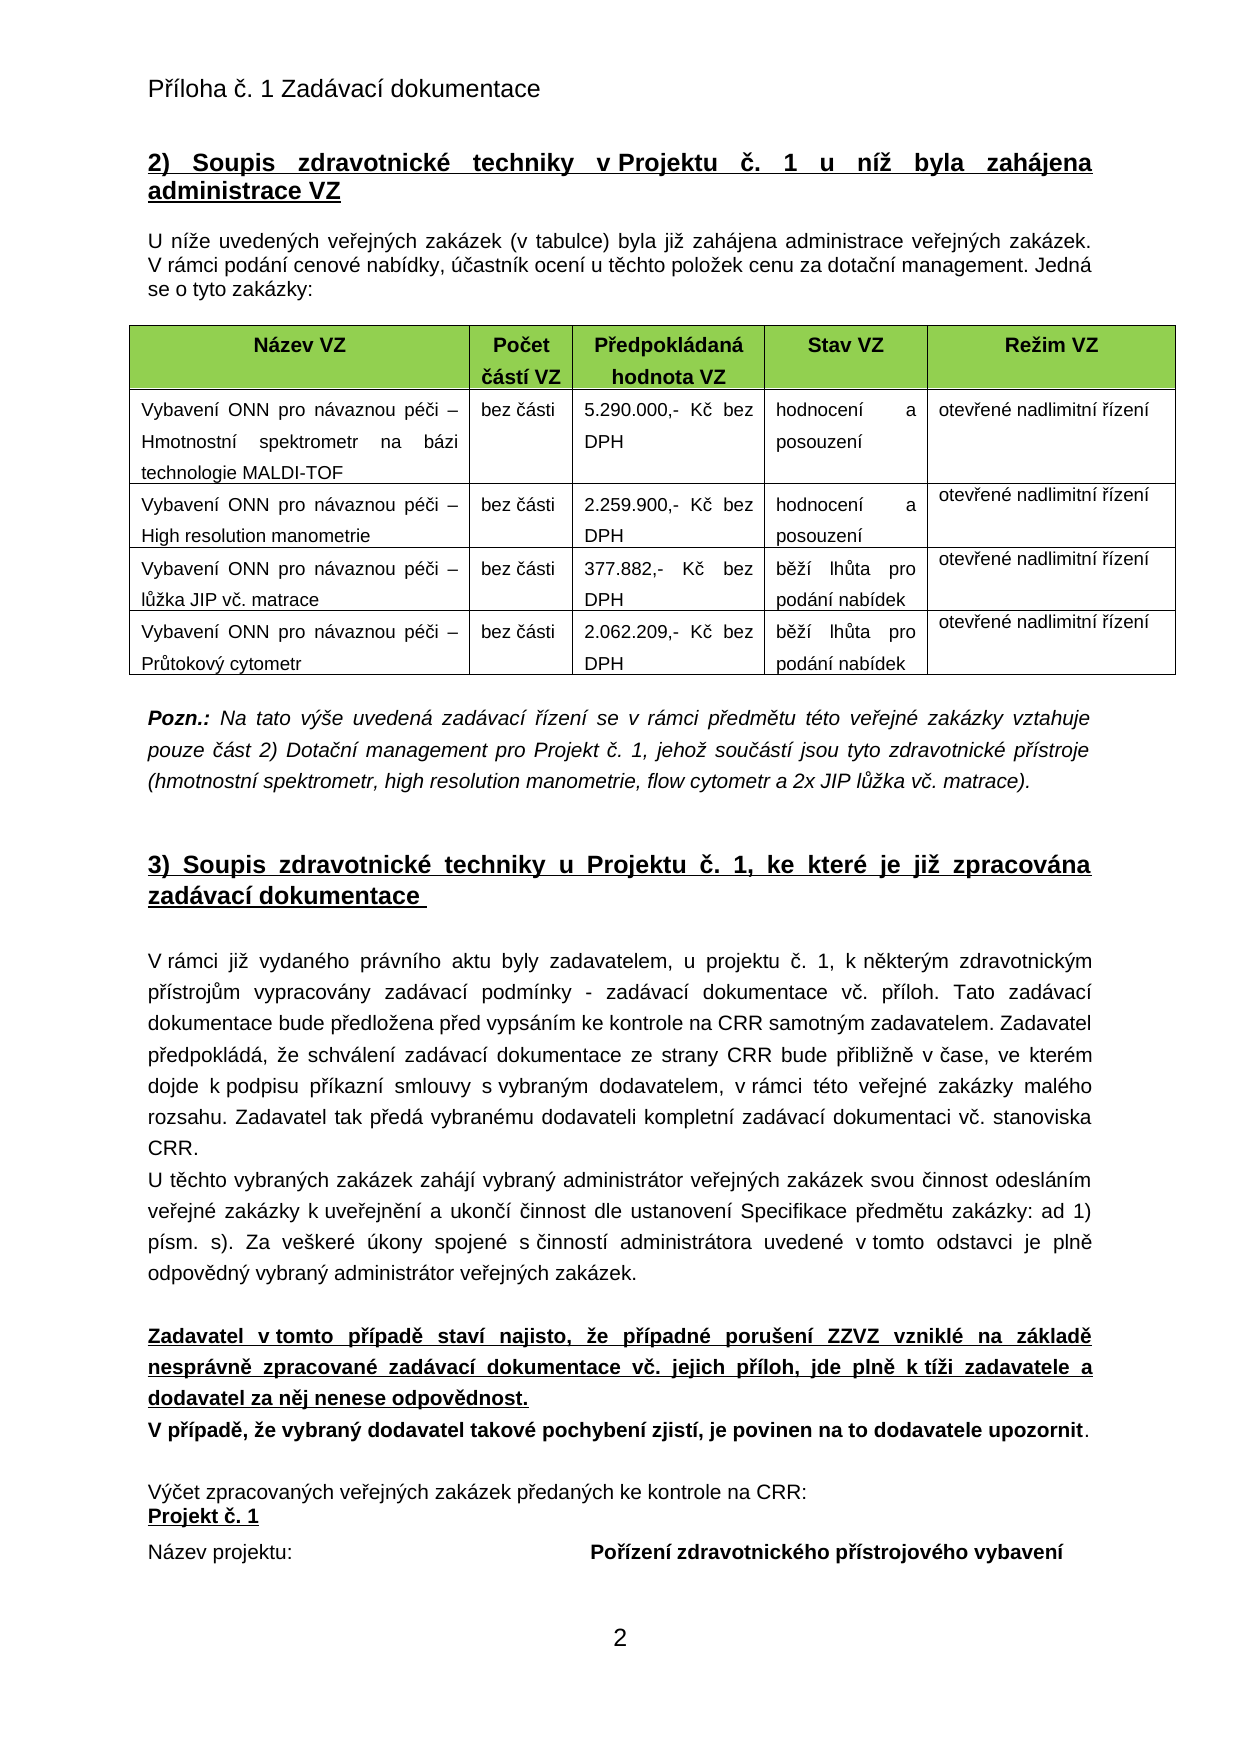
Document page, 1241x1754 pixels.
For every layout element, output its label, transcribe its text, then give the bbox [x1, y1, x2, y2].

table_cell 377.882,- Kč bez DPH [573, 548, 764, 610]
table_cell Vybavení ONN pro návaznou péči – High resolution manometrie [130, 484, 469, 547]
table_header Stav VZ [765, 326, 927, 388]
table_cell otevřené nadlimitní řízení [928, 548, 1175, 610]
table_header Název VZ [130, 326, 469, 388]
table_header Počet částí VZ [470, 326, 572, 388]
table_cell hodnocení a posouzení [765, 390, 927, 483]
text 2) Soupis zdravotnické techniky v Projektu č. 1 u níž byla zahájena administrace VZ [148, 174, 1093, 205]
table_cell 5.290.000,- Kč bez DPH [573, 390, 764, 483]
table_header Režim VZ [928, 326, 1175, 388]
text V případě, že vybraný dodavatel takové pochybení zjistí, je povinen na to dodavatele upozornit. [148, 1410, 1093, 1441]
table_cell Vybavení ONN pro návaznou péči – lůžka JIP vč. matrace [130, 548, 469, 610]
table_cell bez části [470, 611, 572, 674]
text 2) Soupis zdravotnické techniky v Projektu č. 1 u níž byla zahájena administrace VZ [148, 148, 1093, 173]
text U níže uvedených veřejných zakázek (v tabulce) byla již zahájena administrace veřejných zakázek. V rámci podání cenové nabídky, účastník ocení u těchto položek cenu za dotační management. Jedná se o tyto zakázky: [148, 229, 1093, 301]
table_cell hodnocení a posouzení [765, 484, 927, 547]
text Zadavatel v tomto případě staví najisto, že případné porušení ZZVZ vzniklé na základě nesprávně zpracované zadávací dokumentace vč. jejich příloh, jde plně k tíži zadavatele a dodavatel za něj nenese odpovědnost. [148, 1316, 1093, 1376]
text Název projektu: Pořízení zdravotnického přístrojového vybavení [148, 1540, 1093, 1564]
text V rámci již vydaného právního aktu byly zadavatelem, u projektu č. 1, k některým zdravotnickým přístrojům vypracovány zadávací podmínky - zadávací dokumentace vč. příloh. Tato zadávací dokumentace bude předložena před vypsáním ke kontrole na CRR samotným zadavatelem. Zadavatel předpokládá, že schválení zadávací dokumentace ze strany CRR bude přibližně v čase, ve kterém dojde k podpisu příkazní smlouvy s vybraným dodavatelem, v rámci této veřejné zakázky malého rozsahu. Zadavatel tak předá vybranému dodavateli kompletní zadávací dokumentaci vč. stanoviska CRR. [148, 941, 1093, 1160]
table_header Předpokládaná hodnota VZ [573, 326, 764, 388]
table_cell bez části [470, 484, 572, 547]
table_cell bez části [470, 548, 572, 610]
table_cell 2.259.900,- Kč bez DPH [573, 484, 764, 547]
text Výčet zpracovaných veřejných zakázek předaných ke kontrole na CRR: [148, 1473, 1093, 1504]
table_cell otevřené nadlimitní řízení [928, 484, 1175, 547]
table_cell otevřené nadlimitní řízení [928, 390, 1175, 483]
text 3) Soupis zdravotnické techniky u Projektu č. 1, ke které je již zpracována zadávací dokumentace [148, 848, 1093, 910]
table_cell běží lhůta pro podání nabídek [765, 611, 927, 674]
table_cell bez části [470, 390, 572, 483]
text Pozn.: Na tato výše uvedená zadávací řízení se v rámci předmětu této veřejné zakázky vztahuje pouze část 2) Dotační management pro Projekt č. 1, jehož součástí jsou tyto zdravotnické přístroje (hmotnostní spektrometr, high resolution manometrie, flow cytometr a 2x JIP lůžka vč. matrace). [148, 699, 1093, 793]
text U těchto vybraných zakázek zahájí vybraný administrátor veřejných zakázek svou činnost odesláním veřejné zakázky k uveřejnění a ukončí činnost dle ustanovení Specifikace předmětu zakázky: ad 1) písm. s). Za veškeré úkony spojené s činností administrátora uvedené v tomto odstavci je plně odpovědný vybraný administrátor veřejných zakázek. [148, 1160, 1093, 1285]
table_cell Vybavení ONN pro návaznou péči – Hmotnostní spektrometr na bázi technologie MALDI-TOF [130, 390, 469, 483]
table_cell otevřené nadlimitní řízení [928, 611, 1175, 674]
table_cell Vybavení ONN pro návaznou péči – Průtokový cytometr [130, 611, 469, 674]
text Projekt č. 1 [148, 1504, 1093, 1528]
table_cell 2.062.209,- Kč bez DPH [573, 611, 764, 674]
text Zadavatel v tomto případě staví najisto, že případné porušení ZZVZ vzniklé na základě nesprávně zpracované zadávací dokumentace vč. jejich příloh, jde plně k tíži zadavatele a dodavatel za něj nenese odpovědnost. [148, 1377, 1093, 1410]
table_cell běží lhůta pro podání nabídek [765, 548, 927, 610]
